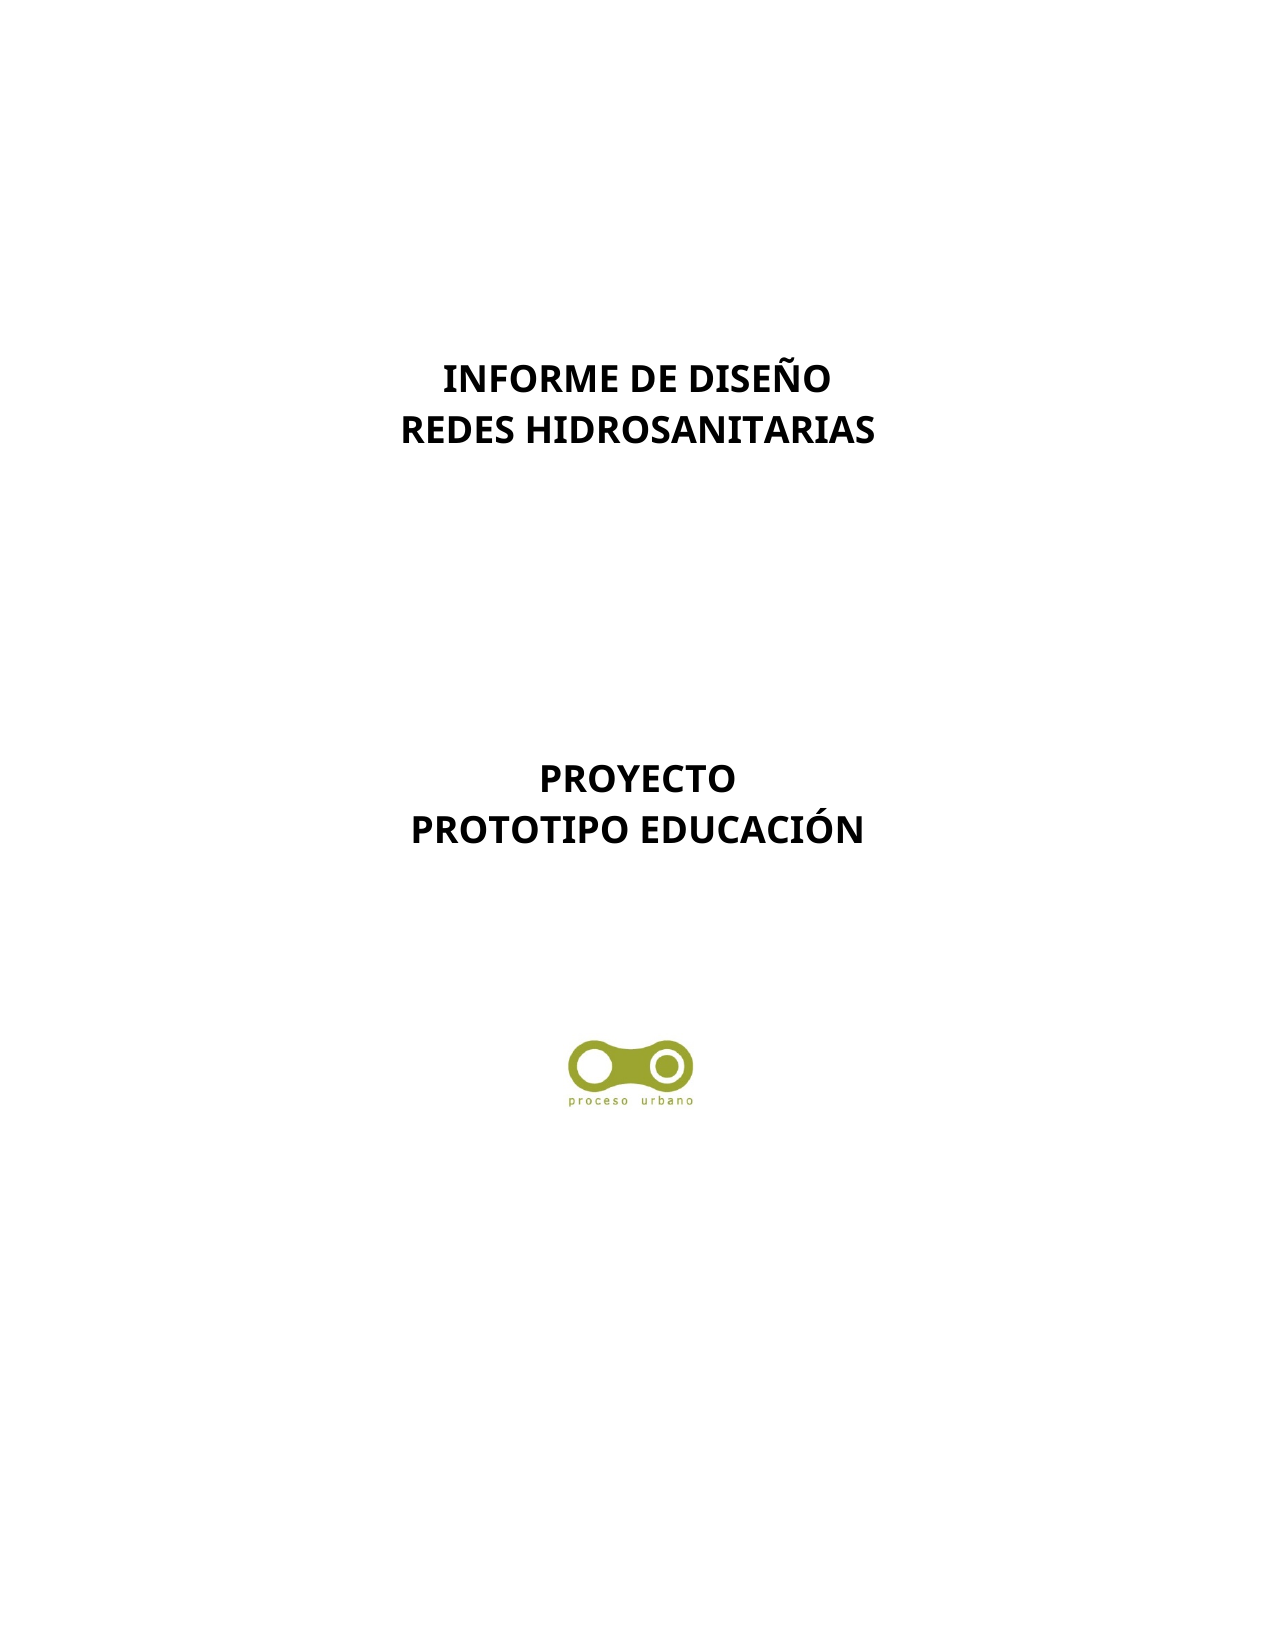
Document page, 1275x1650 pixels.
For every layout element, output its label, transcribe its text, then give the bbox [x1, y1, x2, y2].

picture [561, 1033, 696, 1109]
text PROTOTIPO EDUCACIÓN [177, 803, 1098, 854]
text INFORME DE DISEÑO [177, 352, 1098, 403]
text REDES HIDROSANITARIAS [177, 403, 1098, 454]
text PROYECTO [177, 752, 1098, 803]
